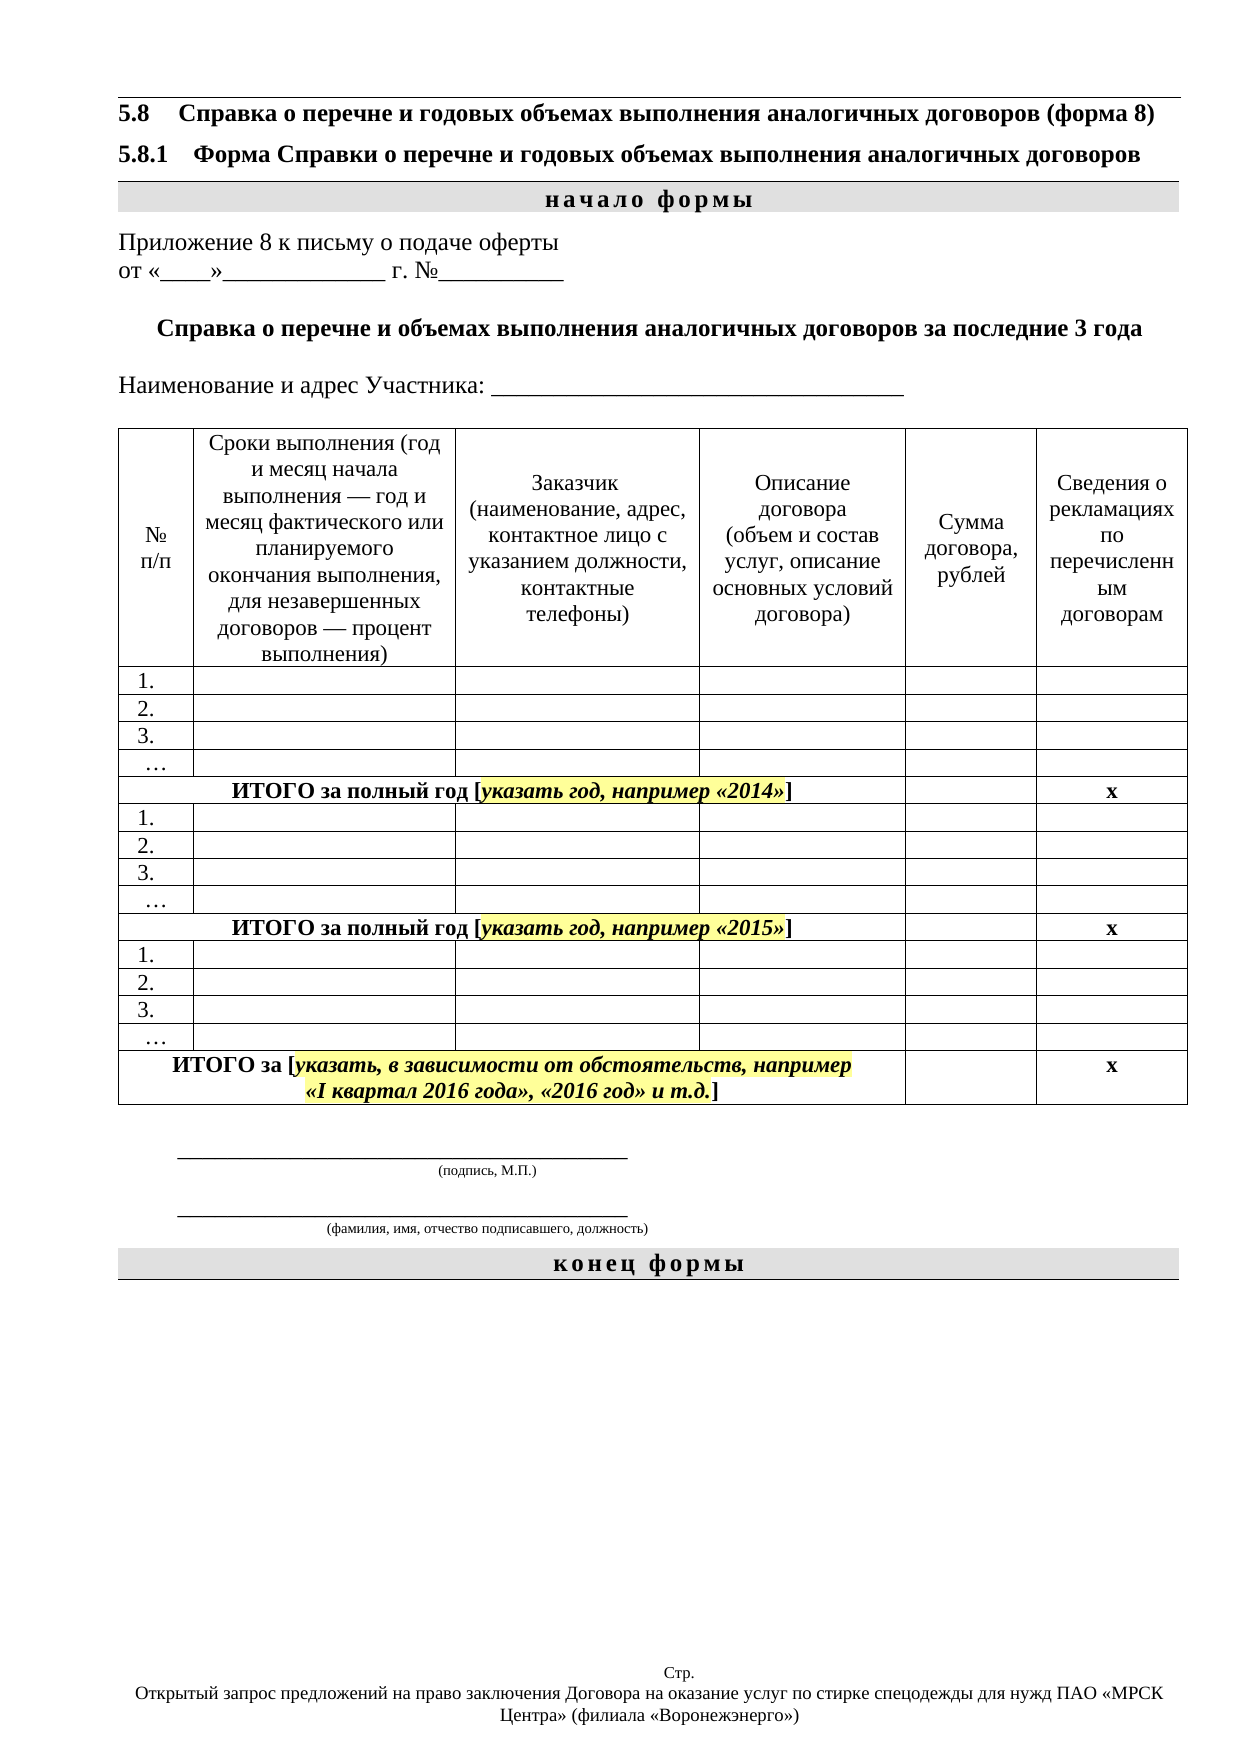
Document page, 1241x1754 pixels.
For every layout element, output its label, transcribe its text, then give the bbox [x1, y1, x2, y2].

table_cell [906, 969, 1036, 995]
table_cell [1037, 886, 1187, 913]
table_cell [456, 1024, 699, 1050]
table_cell [456, 667, 699, 694]
table_cell [700, 1024, 905, 1050]
table_cell [700, 722, 905, 748]
subtitle Форма Справки о перечне и годовых объемах выполнения аналогичных договоров [118, 139, 1181, 168]
table_cell [1037, 667, 1187, 694]
table_cell … [119, 886, 193, 913]
text Наименование и адрес Участника: _________________________________ [118, 371, 1181, 399]
table_cell [456, 804, 699, 831]
text (фамилия, имя, отчество подписавшего, должность) [118, 1219, 797, 1248]
table_cell [119, 804, 193, 831]
table_header Заказчик (наименование, адрес, контактное лицо с указанием должности, контактные телефоны) [456, 429, 699, 666]
table_cell [456, 832, 699, 858]
table_cell [119, 969, 193, 995]
table_cell [456, 859, 699, 885]
text ____________________________________ [118, 1191, 1181, 1219]
table_cell [906, 832, 1036, 858]
table_cell … [119, 750, 193, 776]
table_cell [700, 969, 905, 995]
table_cell [700, 859, 905, 885]
table_cell [906, 750, 1036, 776]
subtitle Справка о перечне и годовых объемах выполнения аналогичных договоров (форма 8) [118, 98, 1181, 127]
table_cell [906, 1051, 1036, 1103]
text (подпись, М.П.) [118, 1162, 797, 1191]
table_cell [906, 996, 1036, 1022]
table_cell [456, 695, 699, 721]
table_cell … [119, 1024, 193, 1050]
table_cell [1037, 996, 1187, 1022]
table_cell [119, 941, 193, 968]
text ____________________________________ [118, 1133, 1181, 1162]
table_cell [119, 667, 193, 694]
table_cell [119, 722, 193, 748]
table_header № п/п [119, 429, 193, 666]
table_cell [700, 750, 905, 776]
table_cell х [1037, 1051, 1187, 1103]
table_cell ИТОГО за [указать, в зависимости от обстоятельств, например «I квартал 2016 года», «2016 год» и т.д.] [711, 1051, 905, 1103]
table_cell [194, 1024, 455, 1050]
table_cell [456, 750, 699, 776]
table_cell [700, 996, 905, 1022]
text конец формы [118, 1248, 1179, 1279]
table_cell [456, 996, 699, 1022]
table_cell [700, 941, 905, 968]
table_cell [194, 695, 455, 721]
table_cell [194, 969, 455, 995]
table_cell [119, 859, 193, 885]
table_cell [194, 886, 455, 913]
table_cell [906, 722, 1036, 748]
table_cell [1037, 695, 1187, 721]
table_cell [119, 996, 193, 1022]
table_cell [1037, 804, 1187, 831]
table_cell [194, 804, 455, 831]
table_cell [194, 667, 455, 694]
table_cell [456, 886, 699, 913]
table_cell [906, 777, 1036, 803]
table_cell [906, 886, 1036, 913]
table_cell [1037, 969, 1187, 995]
table_cell [194, 996, 455, 1022]
table_cell [1037, 941, 1187, 968]
text начало формы [118, 182, 1179, 212]
table_cell [700, 804, 905, 831]
table_cell [1037, 832, 1187, 858]
table_header Сумма договора, рублей [906, 429, 1036, 666]
table_cell [906, 914, 1036, 940]
table_cell [194, 941, 455, 968]
table_cell [456, 722, 699, 748]
table_header Сроки выполнения (год и месяц начала выполнения — год и месяц фактического или планируемого окончания выполнения, для незавершенных договоров — процент выполнения) [194, 429, 455, 666]
text Приложение 8 к письму о подаче оферты от «____»_____________ г. №__________ [118, 227, 1181, 284]
table_cell [194, 832, 455, 858]
table_cell [119, 695, 193, 721]
table_cell [456, 969, 699, 995]
table_cell ИТОГО за [указать, в зависимости от обстоятельств, например «I квартал 2016 года», «2016 год» и т.д.] [119, 1051, 305, 1103]
table_cell [1037, 750, 1187, 776]
text Справка о перечне и объемах выполнения аналогичных договоров за последние 3 года [118, 313, 1181, 342]
table_cell [119, 832, 193, 858]
table_cell [194, 750, 455, 776]
table_cell [906, 804, 1036, 831]
table_cell [194, 859, 455, 885]
table_header Сведения о рекламациях по перечисленным договорам [1037, 429, 1187, 666]
table_cell [700, 886, 905, 913]
table_cell [456, 941, 699, 968]
table_cell х [1037, 914, 1187, 940]
table_cell [700, 832, 905, 858]
table_cell [700, 667, 905, 694]
table_cell [906, 859, 1036, 885]
table_cell х [1037, 777, 1187, 803]
table_cell ИТОГО за полный год [указать год, например «2014»] [119, 777, 481, 803]
table_cell [1037, 722, 1187, 748]
table_cell [906, 695, 1036, 721]
table_cell ИТОГО за полный год [указать год, например «2015»] [785, 914, 905, 940]
table_cell ИТОГО за полный год [указать год, например «2014»] [785, 777, 905, 803]
table_cell [1037, 859, 1187, 885]
table_cell [700, 695, 905, 721]
table_cell [194, 722, 455, 748]
table_cell [906, 1024, 1036, 1050]
table_cell [906, 667, 1036, 694]
table_header Описание договора (объем и состав услуг, описание основных условий договора) [700, 429, 905, 666]
table_cell ИТОГО за полный год [указать год, например «2015»] [119, 914, 481, 940]
table_cell [1037, 1024, 1187, 1050]
table_cell [906, 941, 1036, 968]
